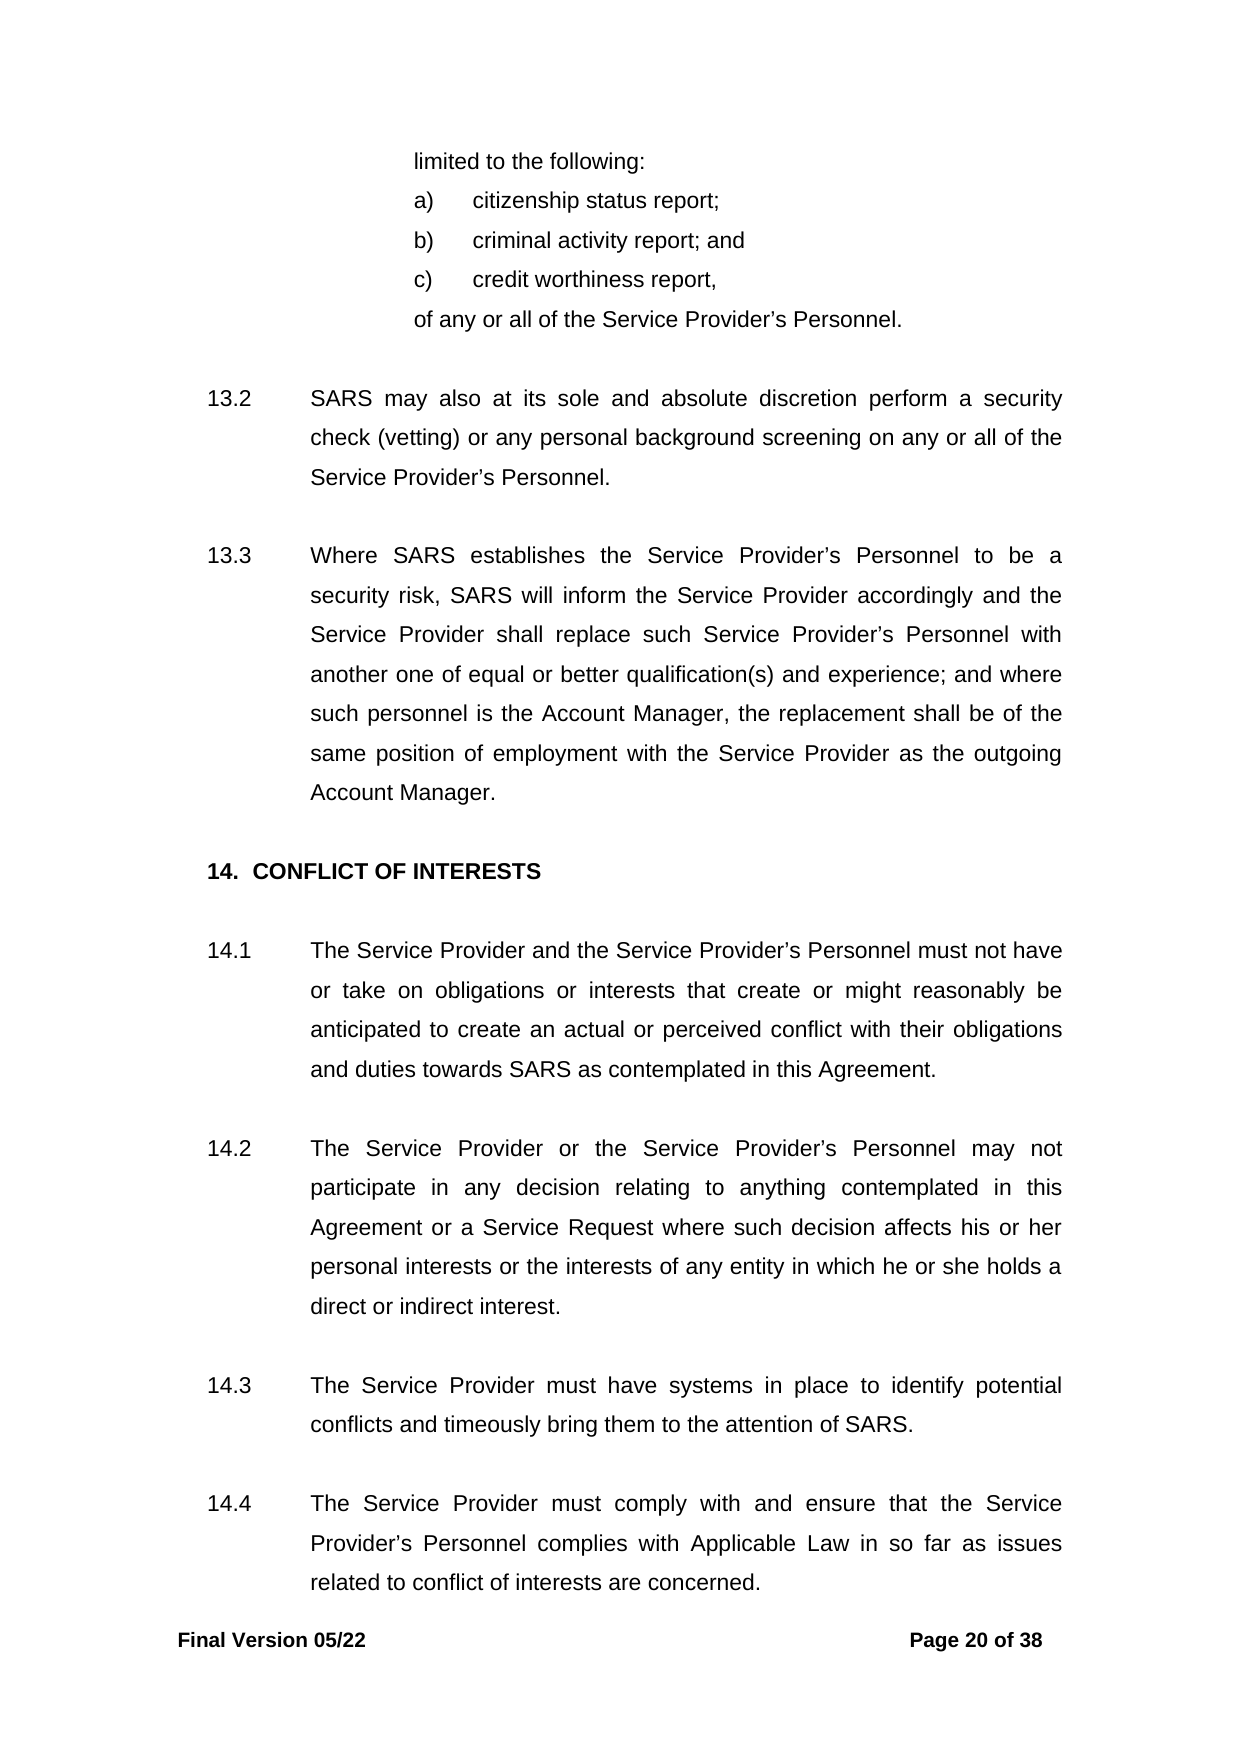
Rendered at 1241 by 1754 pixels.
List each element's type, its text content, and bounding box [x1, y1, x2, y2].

list The Service Provider and the Service Provider’s Personnel must not have or take on obligations or interests that create or might reasonably be anticipated to create an actual or perceived conflict with their obligations and duties towards SARS as contemplated in this Agreement. [207, 937, 1063, 1082]
list criminal activity report; and [413, 227, 1063, 253]
list CONFLICT OF INTERESTS [207, 858, 1063, 885]
list citizenship status report; [413, 187, 1063, 213]
list The Service Provider must have systems in place to identify potential conflicts and timeously bring them to the attention of SARS. [207, 1372, 1063, 1437]
list Where SARS establishes the Service Provider’s Personnel to be a security risk, SARS will inform the Service Provider accordingly and the Service Provider shall replace such Service Provider’s Personnel with another one of equal or better qualification(s) and experience; and where such personnel is the Account Manager, the replacement shall be of the same position of employment with the Service Provider as the outgoing Account Manager. [207, 542, 1063, 806]
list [310, 148, 1063, 174]
list of any or all of the Service Provider’s Personnel. [413, 306, 1063, 332]
list The Service Provider must comply with and ensure that the Service Provider’s Personnel complies with Applicable Law in so far as issues related to conflict of interests are concerned. [207, 1490, 1063, 1595]
list SARS may also at its sole and absolute discretion perform a security check (vetting) or any personal background screening on any or all of the Service Provider’s Personnel. [207, 384, 1063, 490]
list The Service Provider or the Service Provider’s Personnel may not participate in any decision relating to anything contemplated in this Agreement or a Service Request where such decision affects his or her personal interests or the interests of any entity in which he or she holds a direct or indirect interest. [207, 1135, 1063, 1319]
list credit worthiness report, [413, 266, 1063, 292]
